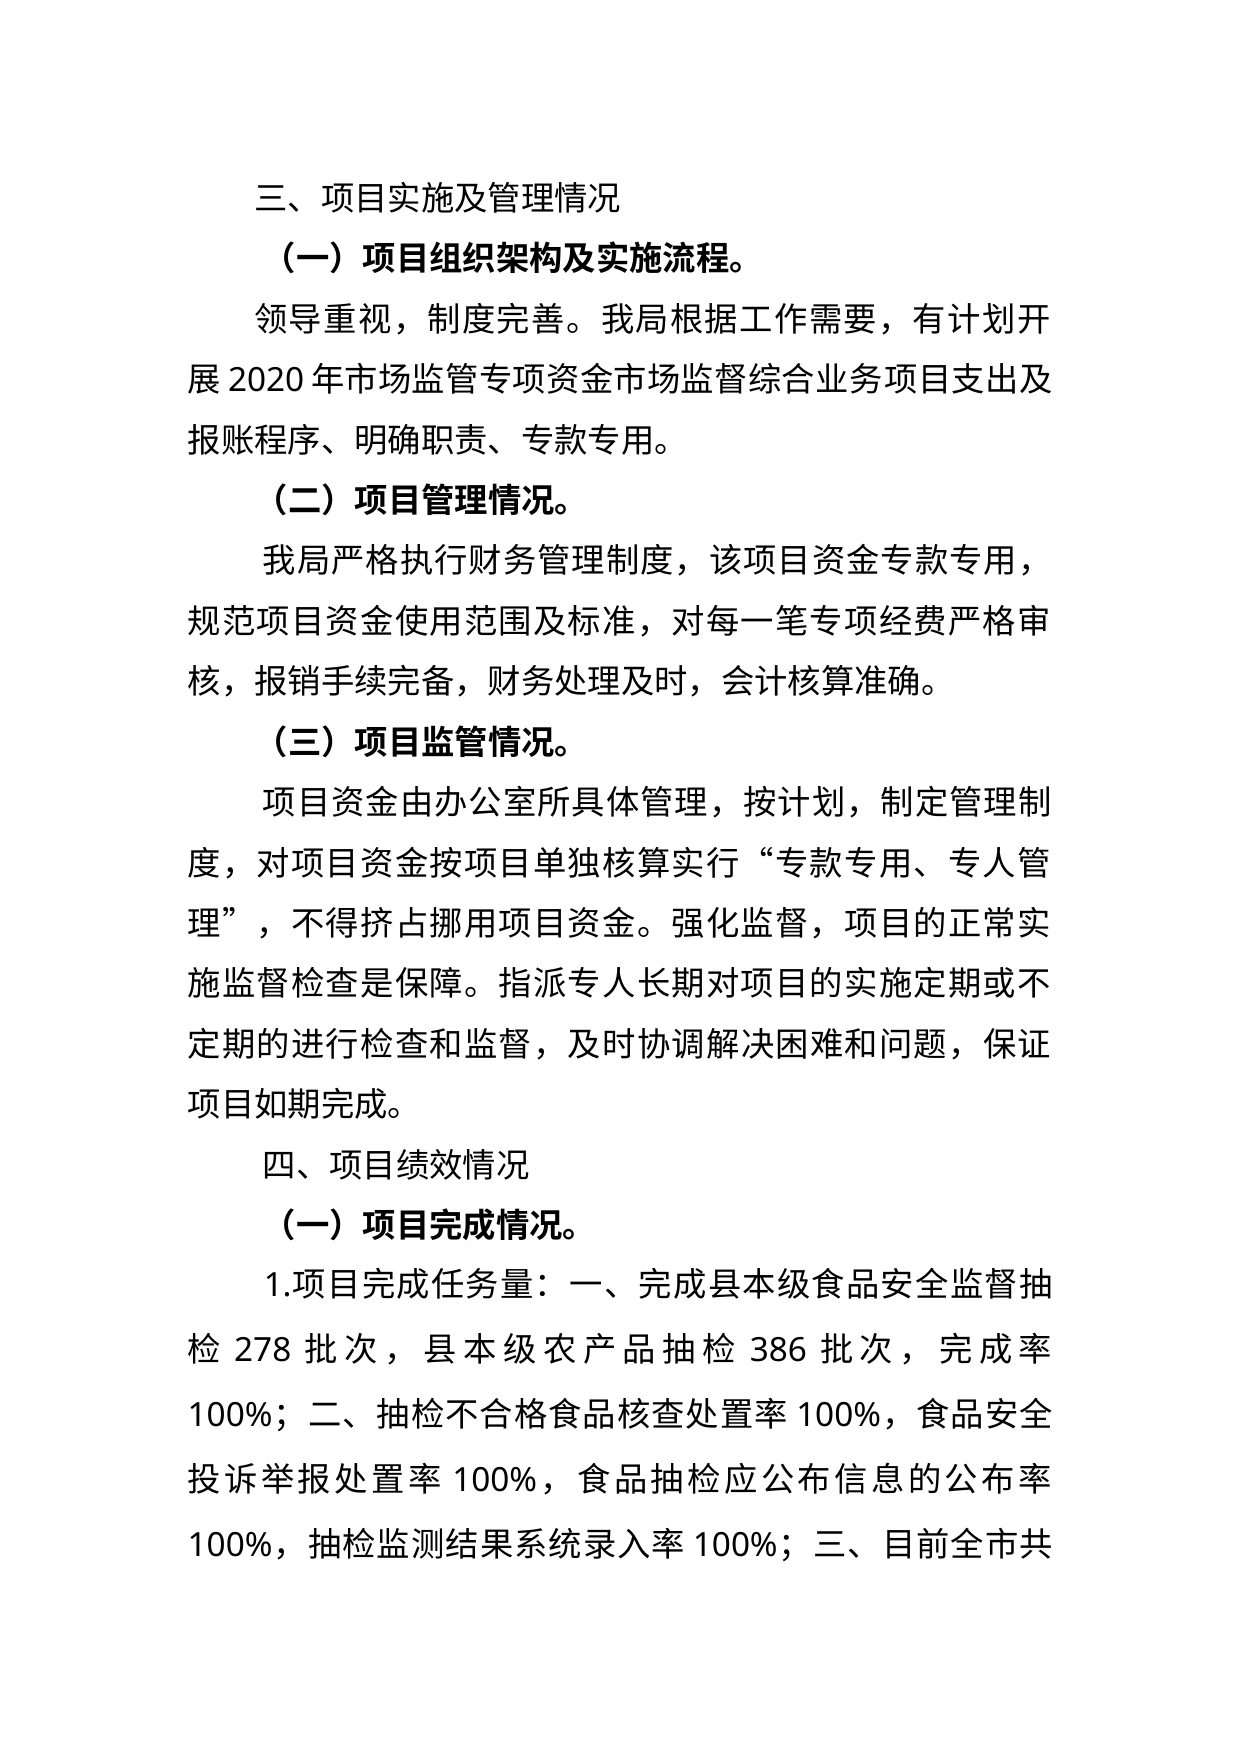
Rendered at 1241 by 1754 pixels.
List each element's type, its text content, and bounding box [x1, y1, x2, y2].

list 项目组织架构及实施流程。 [187, 222, 1053, 283]
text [187, 1249, 1053, 1574]
text （三）项目监管情况。 [187, 706, 1053, 766]
text （一）项目完成情况。 [187, 1189, 1053, 1249]
text 三、项目实施及管理情况 [187, 162, 1053, 222]
text 项目资金由办公室所具体管理，按计划，制定管理制度，对项目资金按项目单独核算实行“专款专用、专人管理”，不得挤占挪用项目资金。强化监督，项目的正常实施监督检查是保障。指派专人长期对项目的实施定期或不定期的进行检查和监督，及时协调解决困难和问题，保证项目如期完成。 [187, 766, 1053, 1129]
list （二）项目管理情况。 [187, 464, 1053, 524]
text 四、项目绩效情况 [187, 1129, 1053, 1189]
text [187, 524, 1053, 706]
list 领导重视，制度完善。我局根据工作需要，有计划开展2020年市场监管专项资金市场监督综合业务项目支出及报账程序、明确职责、专款专用。 [187, 283, 1053, 464]
